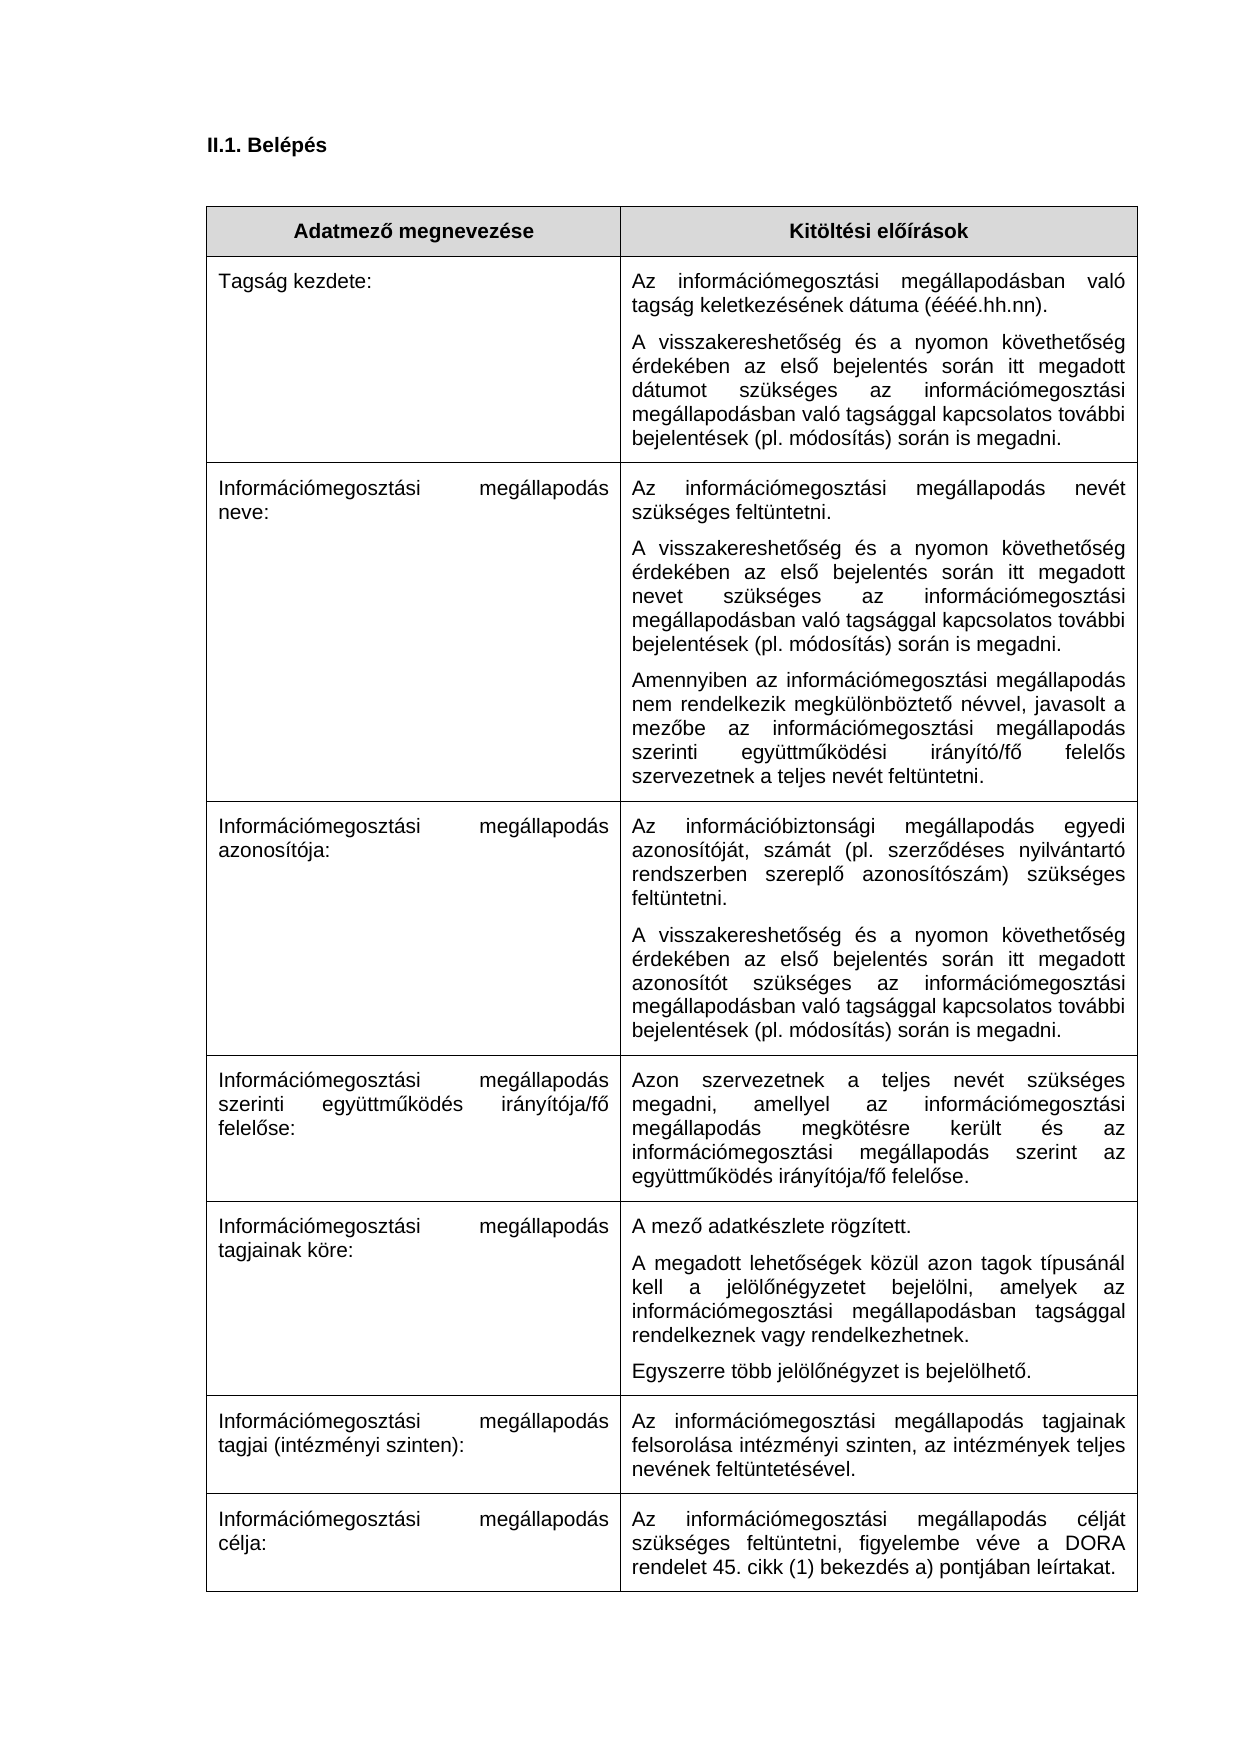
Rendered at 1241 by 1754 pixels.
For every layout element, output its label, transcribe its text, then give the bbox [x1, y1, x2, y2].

table_cell Tagság kezdete: [207, 257, 620, 462]
table_cell Azon szervezetnek a teljes nevét szükséges megadni, amellyel az információmegosztási megállapodás megkötésre került és az információmegosztási megállapodás szerint az együttműködés irányítója/fő felelőse. [621, 1056, 1137, 1201]
table_cell Információmegosztási megállapodás neve: [207, 463, 620, 801]
table_cell A mező adatkészlete rögzített. A megadott lehetőségek közül azon tagok típusánál kell a jelölőnégyzetet bejelölni, amelyek az információmegosztási megállapodásban tagsággal rendelkeznek vagy rendelkezhetnek. Egyszerre több jelölőnégyzet is bejelölhető. [621, 1202, 1137, 1395]
table_cell Információmegosztási megállapodás célja: [207, 1494, 620, 1591]
table_header Adatmező megnevezése [207, 207, 620, 256]
text II.1. Belépés [207, 133, 1122, 157]
table_cell Információmegosztási megállapodás tagjainak köre: [207, 1202, 620, 1395]
table_cell Az információmegosztási megállapodás nevét szükséges feltüntetni. A visszakereshetőség és a nyomon követhetőség érdekében az első bejelentés során itt megadott nevet szükséges az információmegosztási megállapodásban való tagsággal kapcsolatos további bejelentések (pl. módosítás) során is megadni. Amennyiben az információmegosztási megállapodás nem rendelkezik megkülönböztető névvel, javasolt a mezőbe az információmegosztási megállapodás szerinti együttműködési irányító/fő felelős szervezetnek a teljes nevét feltüntetni. [621, 463, 1137, 801]
table_cell Információmegosztási megállapodás azonosítója: [207, 802, 620, 1055]
table_cell Információmegosztási megállapodás tagjai (intézményi szinten): [207, 1396, 620, 1493]
table_cell Az információmegosztási megállapodás tagjainak felsorolása intézményi szinten, az intézmények teljes nevének feltüntetésével. [621, 1396, 1137, 1493]
table_header Kitöltési előírások [621, 207, 1137, 256]
table_cell Az információmegosztási megállapodásban való tagság keletkezésének dátuma (éééé.hh.nn). A visszakereshetőség és a nyomon követhetőség érdekében az első bejelentés során itt megadott dátumot szükséges az információmegosztási megállapodásban való tagsággal kapcsolatos további bejelentések (pl. módosítás) során is megadni. [621, 257, 1137, 462]
table_cell Információmegosztási megállapodás szerinti együttműködés irányítója/fő felelőse: [207, 1056, 620, 1201]
table_cell Az információbiztonsági megállapodás egyedi azonosítóját, számát (pl. szerződéses nyilvántartó rendszerben szereplő azonosítószám) szükséges feltüntetni. A visszakereshetőség és a nyomon követhetőség érdekében az első bejelentés során itt megadott azonosítót szükséges az információmegosztási megállapodásban való tagsággal kapcsolatos további bejelentések (pl. módosítás) során is megadni. [621, 802, 1137, 1055]
table_cell Az információmegosztási megállapodás célját szükséges feltüntetni, figyelembe véve a DORA rendelet 45. cikk (1) bekezdés a) pontjában leírtakat. [621, 1494, 1137, 1591]
